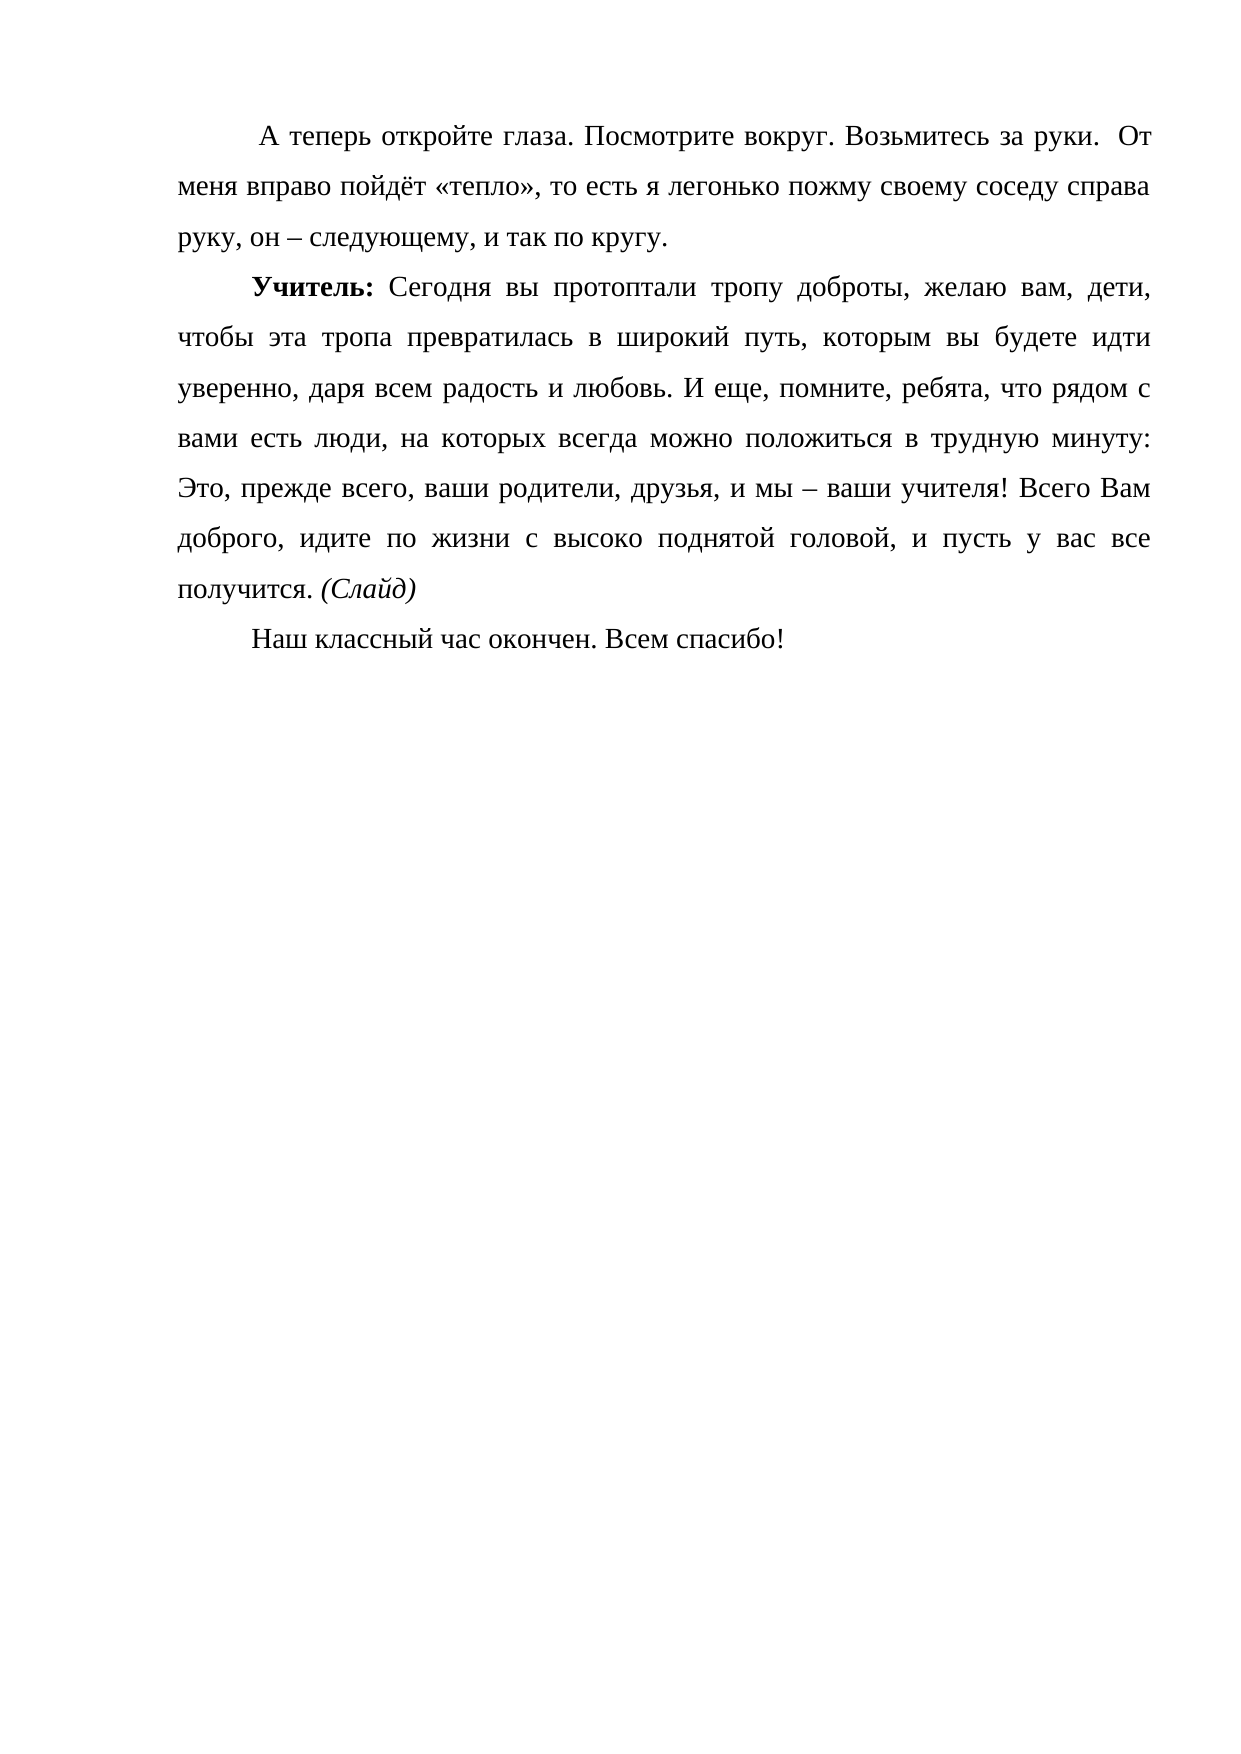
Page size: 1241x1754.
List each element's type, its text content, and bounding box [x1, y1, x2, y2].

text Учитель: Сегодня вы протоптали тропу доброты, желаю вам, дети, чтобы эта тропа превратилась в широкий путь, которым вы будете идти уверенно, даря всем радость и любовь. И еще, помните, ребята, что рядом с вами есть люди, на которых всегда можно положиться в трудную минуту: Это, прежде всего, ваши родители, друзья, и мы – ваши учителя! Всего Вам доброго, идите по жизни с высоко поднятой головой, и пусть у вас все получится. (Слайд) [177, 269, 1152, 604]
text А теперь откройте глаза. Посмотрите вокруг. Возьмитесь за руки. От меня вправо пойдёт «тепло», то есть я легонько пожму своему соседу справа руку, он – следующему, и так по кругу. [177, 118, 1152, 252]
text Наш классный час окончен. Всем спасибо! [177, 621, 1152, 655]
